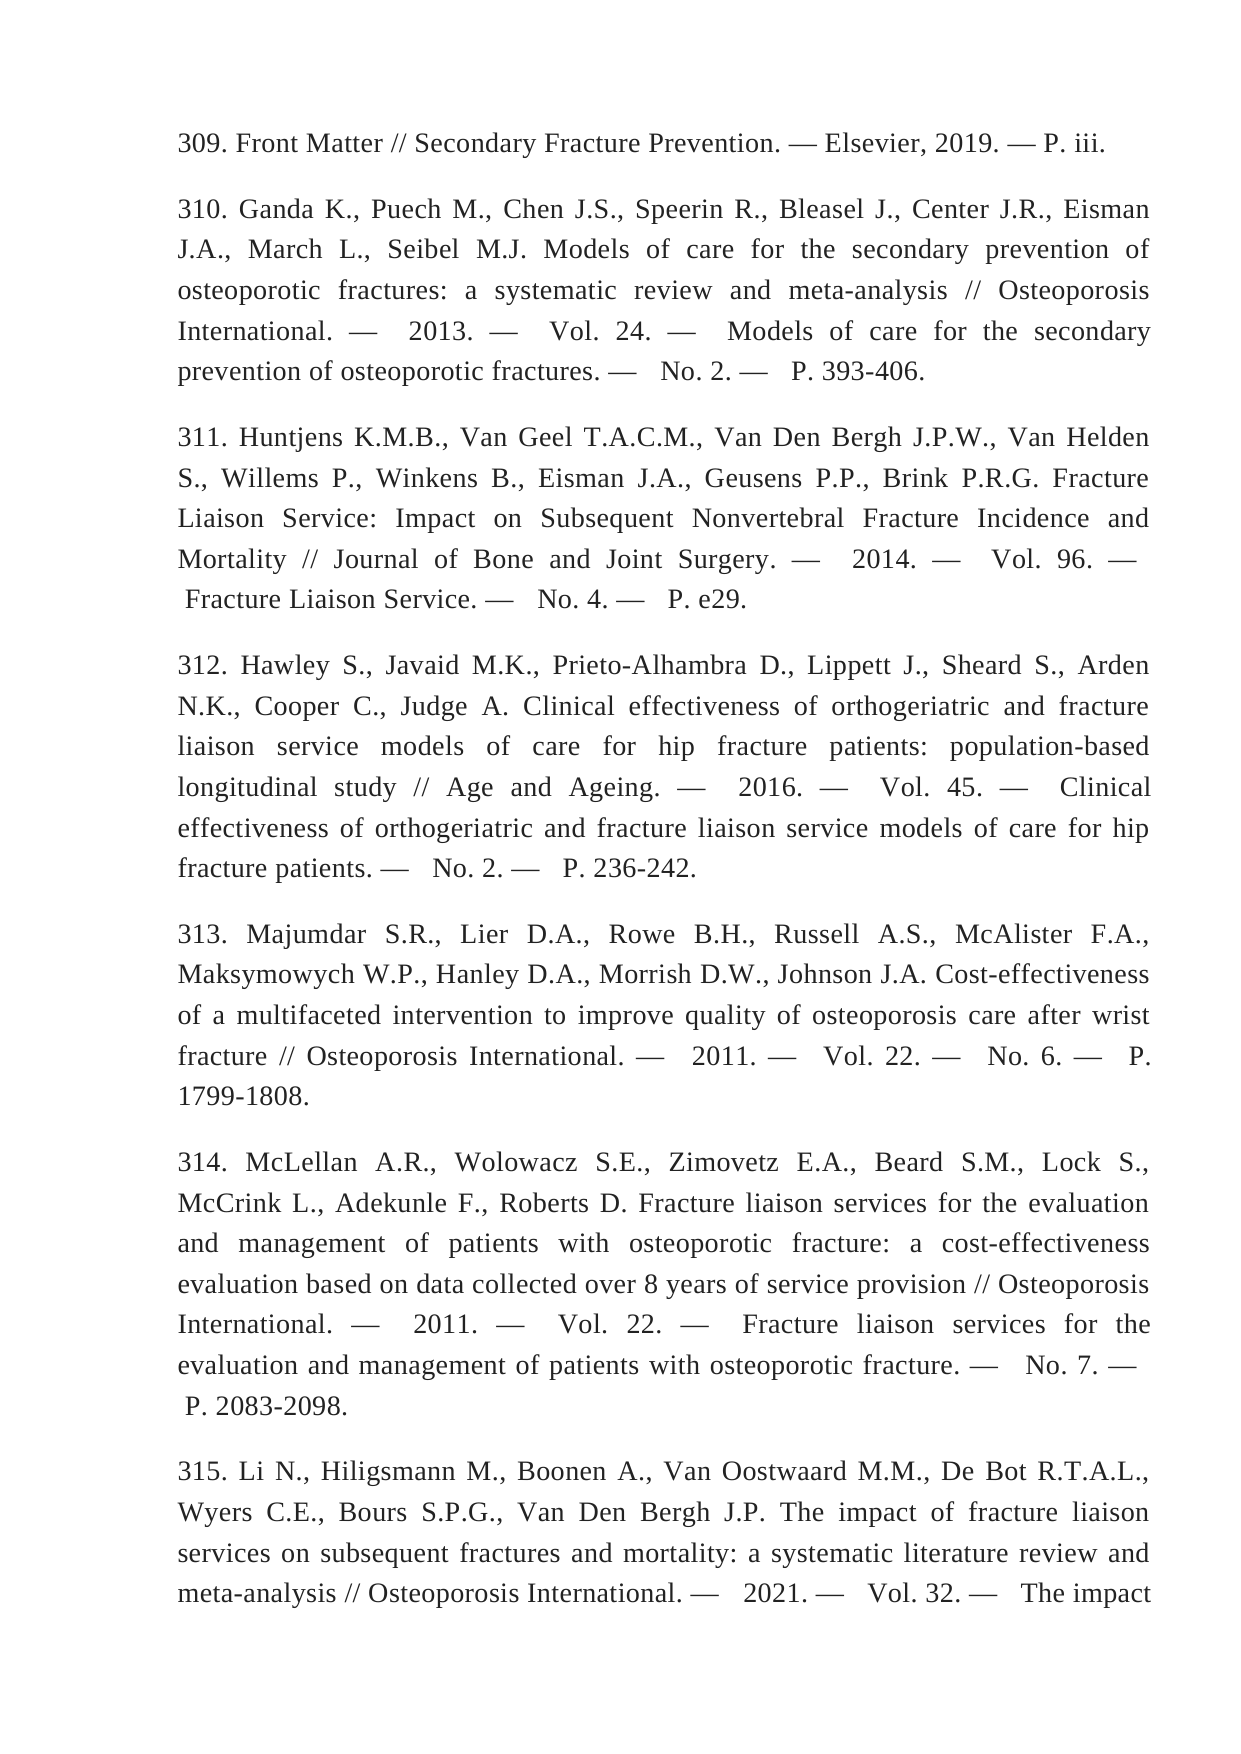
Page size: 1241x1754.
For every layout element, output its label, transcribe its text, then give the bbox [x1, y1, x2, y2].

text 309. Front Matter // Secondary Fracture Prevention. — Elsevier, 2019. — P. iii. [177, 118, 1152, 159]
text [177, 1446, 1152, 1609]
text 310. Ganda K., Puech M., Chen J.S., Speerin R., Bleasel J., Center J.R., Eisman J.A., March L., Seibel M.J. Models of care for the secondary prevention of osteoporotic fractures: a systematic review and meta-analysis // Osteoporosis International. — 2013. — Vol. 24. — Models of care for the secondary prevention of osteoporotic fractures. — No. 2. — P. 393-406. [177, 184, 1152, 387]
text 313. Majumdar S.R., Lier D.A., Rowe B.H., Russell A.S., McAlister F.A., Maksymowych W.P., Hanley D.A., Morrish D.W., Johnson J.A. Cost-effectiveness of a multifaceted intervention to improve quality of osteoporosis care after wrist fracture // Osteoporosis International. — 2011. — Vol. 22. — No. 6. — P. 1799-1808. [177, 909, 1152, 1112]
text 312. Hawley S., Javaid M.K., Prieto-Alhambra D., Lippett J., Sheard S., Arden N.K., Cooper C., Judge A. Clinical effectiveness of orthogeriatric and fracture liaison service models of care for hip fracture patients: population-based longitudinal study // Age and Ageing. — 2016. — Vol. 45. — Clinical effectiveness of orthogeriatric and fracture liaison service models of care for hip fracture patients. — No. 2. — P. 236-242. [177, 640, 1152, 884]
text 314. McLellan A.R., Wolowacz S.E., Zimovetz E.A., Beard S.M., Lock S., McCrink L., Adekunle F., Roberts D. Fracture liaison services for the evaluation and management of patients with osteoporotic fracture: a cost-effectiveness evaluation based on data collected over 8 years of service provision // Osteoporosis International. — 2011. — Vol. 22. — Fracture liaison services for the evaluation and management of patients with osteoporotic fracture. — No. 7. — P. 2083-2098. [177, 1137, 1152, 1421]
text 311. Huntjens K.M.B., Van Geel T.A.C.M., Van Den Bergh J.P.W., Van Helden S., Willems P., Winkens B., Eisman J.A., Geusens P.P., Brink P.R.G. Fracture Liaison Service: Impact on Subsequent Nonvertebral Fracture Incidence and Mortality // Journal of Bone and Joint Surgery. — 2014. — Vol. 96. — Fracture Liaison Service. — No. 4. — P. e29. [177, 412, 1152, 615]
